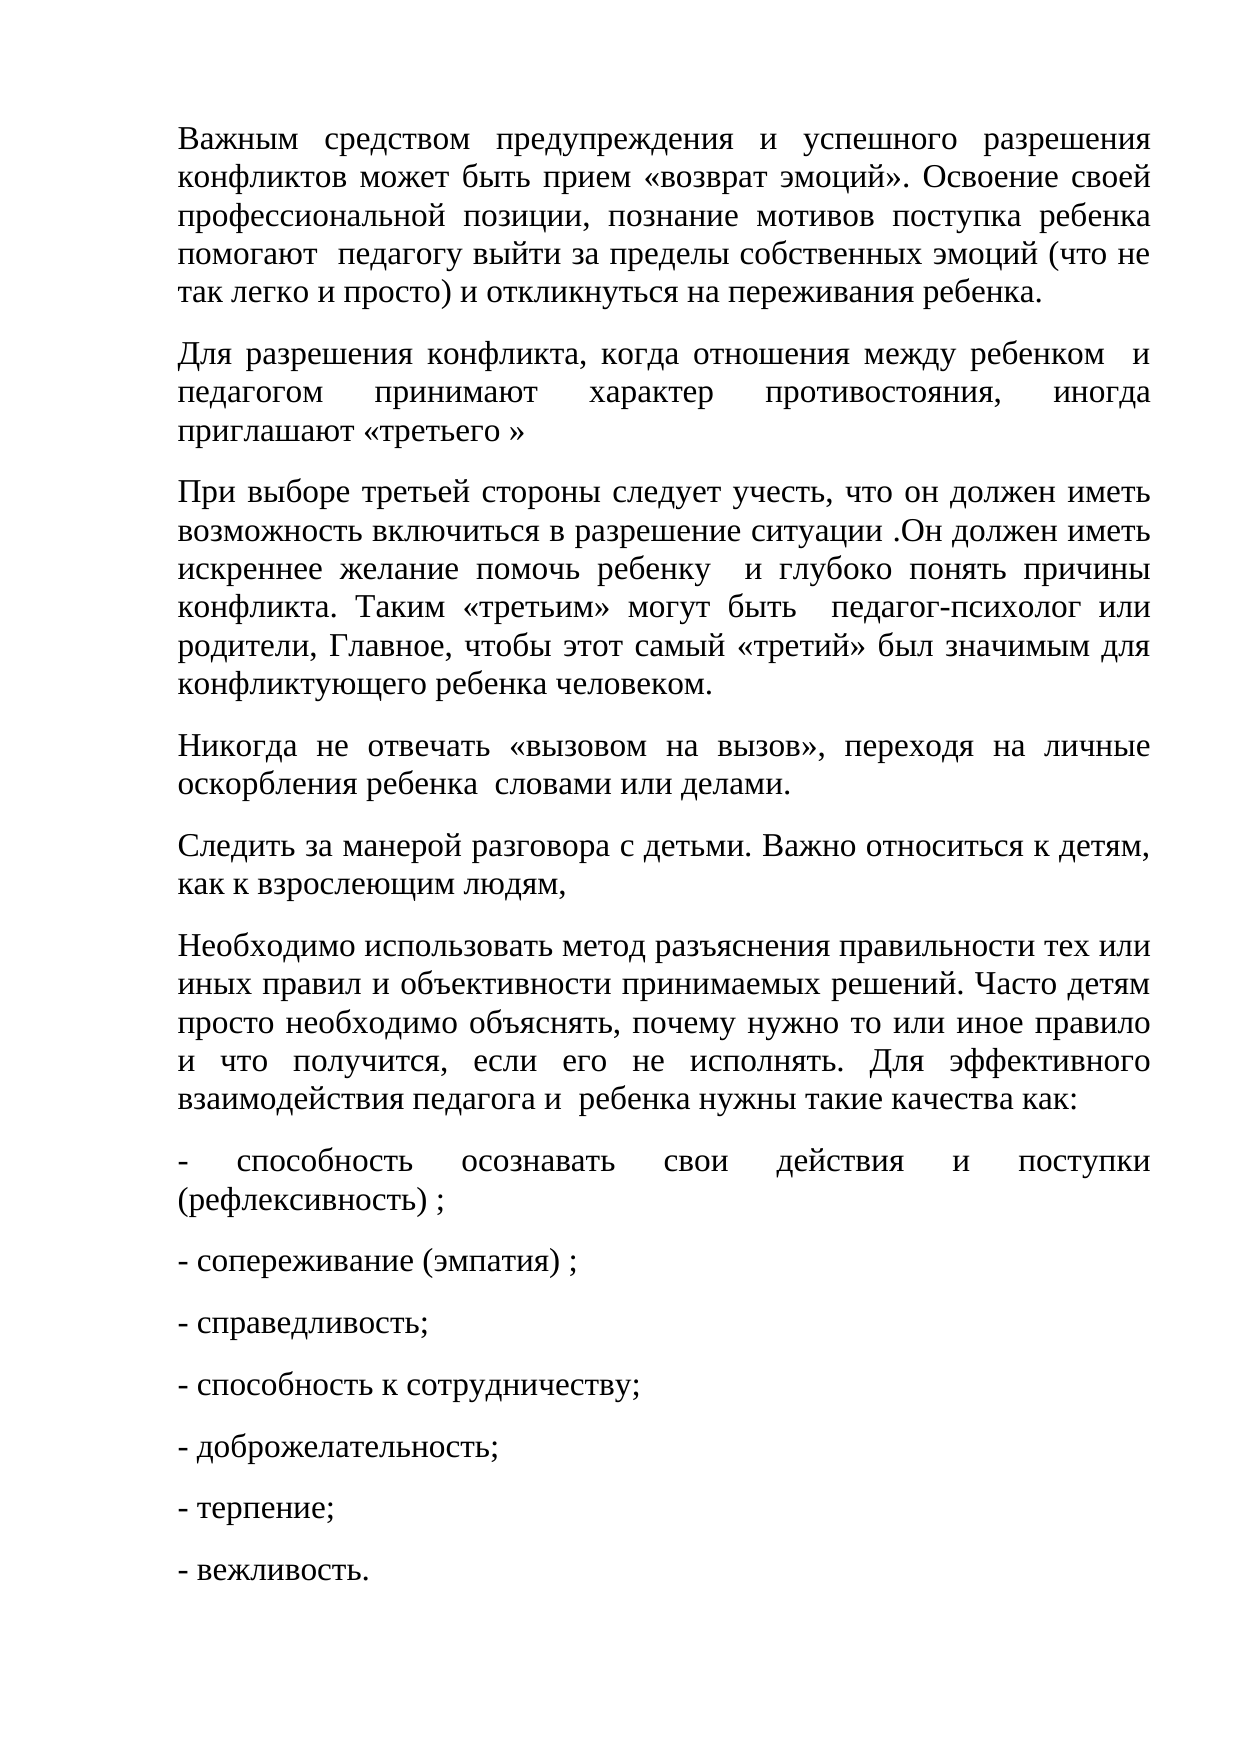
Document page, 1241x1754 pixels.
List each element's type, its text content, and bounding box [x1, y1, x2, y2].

text - способность осознавать свои действия и поступки (рефлексивность) ; [177, 1140, 1152, 1217]
text - сопереживание (эмпатия) ; [177, 1241, 1152, 1279]
text Необходимо использовать метод разъяснения правильности тех или иных правил и объективности принимаемых решений. Часто детям просто необходимо объяснять, почему нужно то или иное правило и что получится, если его не исполнять. Для эффективного взаимодействия педагога и ребенка нужны такие качества как: [177, 925, 1152, 1117]
text Следить за манерой разговора с детьми. Важно относиться к детям, как к взрослеющим людям, [177, 825, 1152, 902]
text - способность к сотрудничеству; [177, 1364, 1152, 1402]
text - терпение; [177, 1488, 1152, 1526]
text Важным средством предупреждения и успешного разрешения конфликтов может быть прием «возврат эмоций». Освоение своей профессиональной позиции, познание мотивов поступка ребенка помогают педагогу выйти за пределы собственных эмоций (что не так легко и просто) и откликнуться на переживания ребенка. [177, 118, 1152, 310]
text Для разрешения конфликта, когда отношения между ребенком и педагогом принимают характер противостояния, иногда приглашают «третьего » [177, 333, 1152, 448]
text - справедливость; [177, 1302, 1152, 1341]
text - вежливость. [177, 1549, 1152, 1588]
text При выборе третьей стороны следует учесть, что он должен иметь возможность включиться в разрешение ситуации .Он должен иметь искреннее желание помочь ребенку и глубоко понять причины конфликта. Таким «третьим» могут быть педагог-психолог или родители, Главное, чтобы этот самый «третий» был значимым для конфликтующего ребенка человеком. [177, 472, 1152, 702]
text Никогда не отвечать «вызовом на вызов», переходя на личные оскорбления ребенка словами или делами. [177, 725, 1152, 802]
text - доброжелательность; [177, 1426, 1152, 1464]
